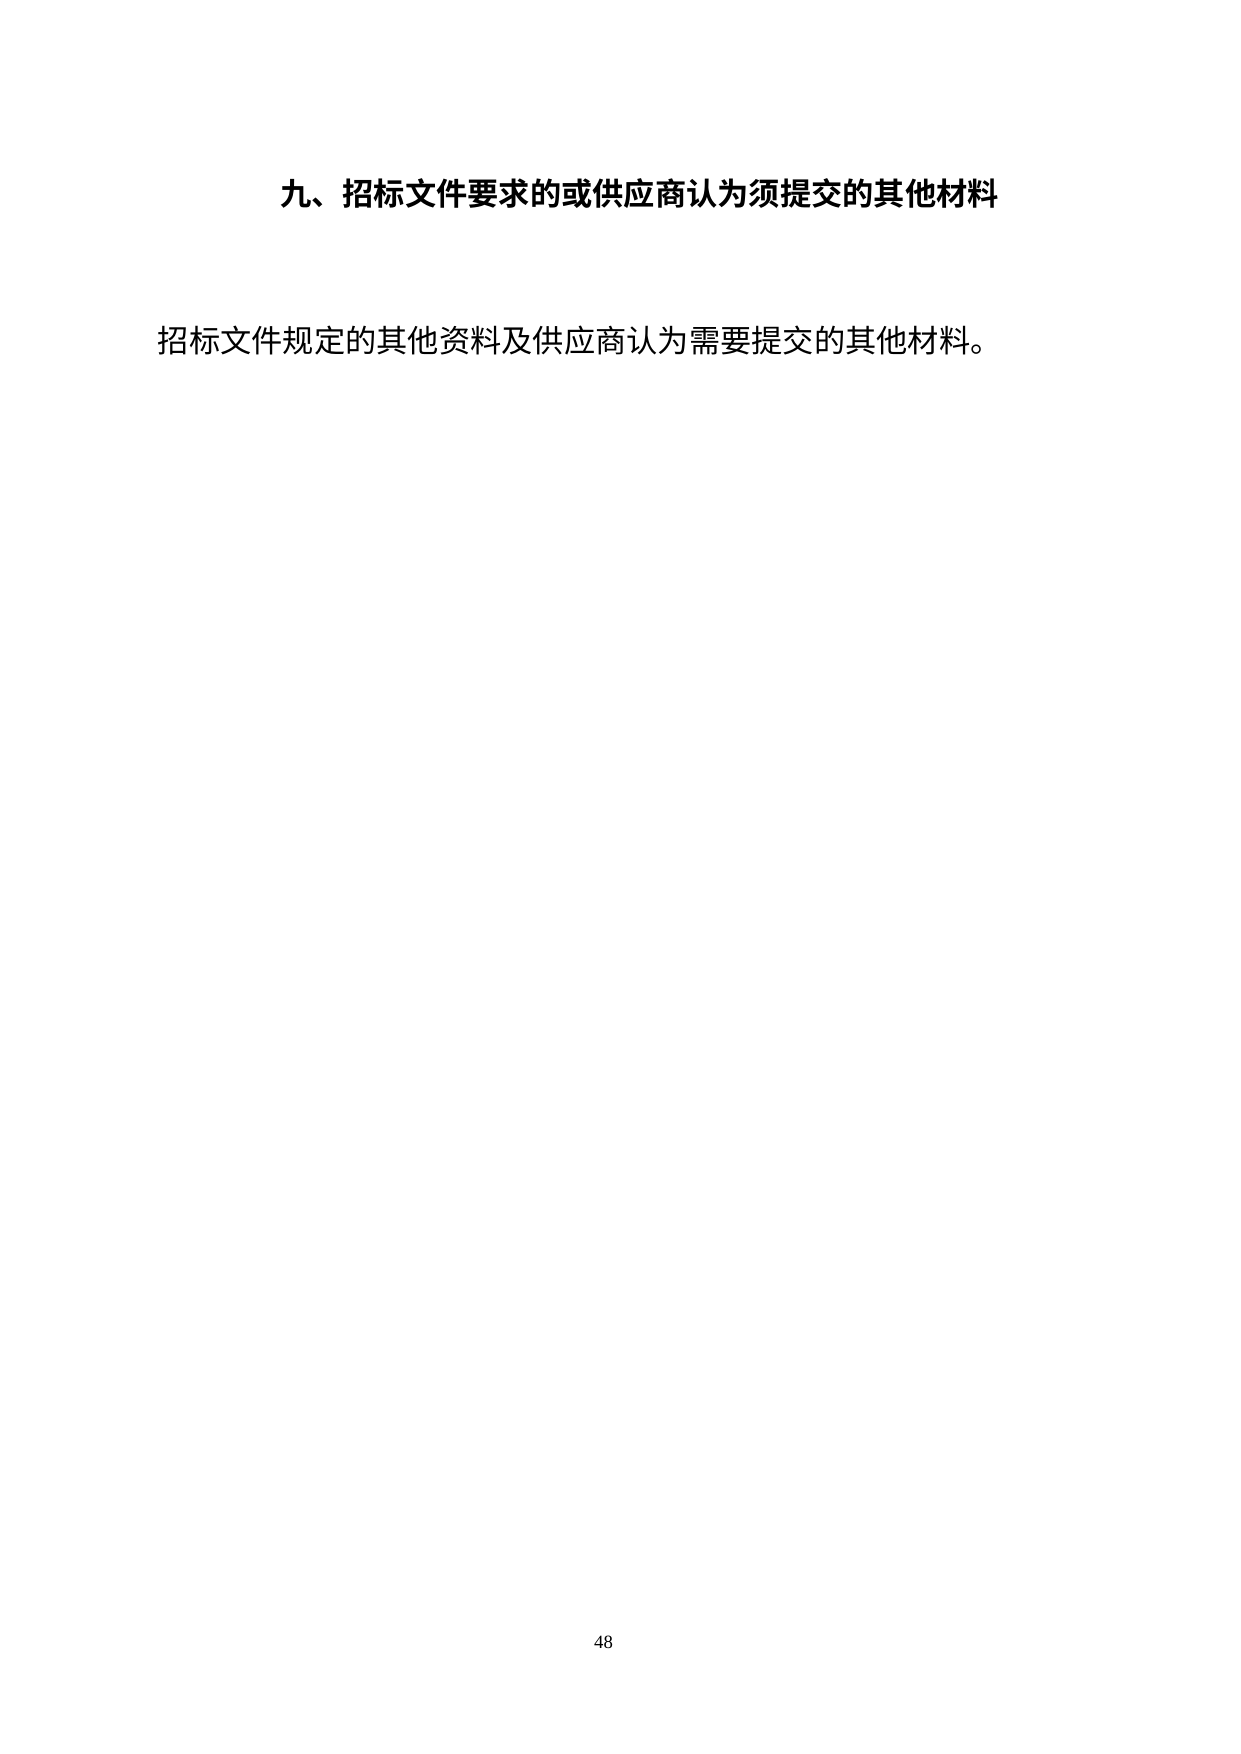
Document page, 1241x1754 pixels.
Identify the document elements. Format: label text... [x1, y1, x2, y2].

text 招标文件规定的其他资料及供应商认为需要提交的其他材料。 [95, 300, 1124, 379]
text 九、招标文件要求的或供应商认为须提交的其他材料 [95, 152, 1121, 231]
